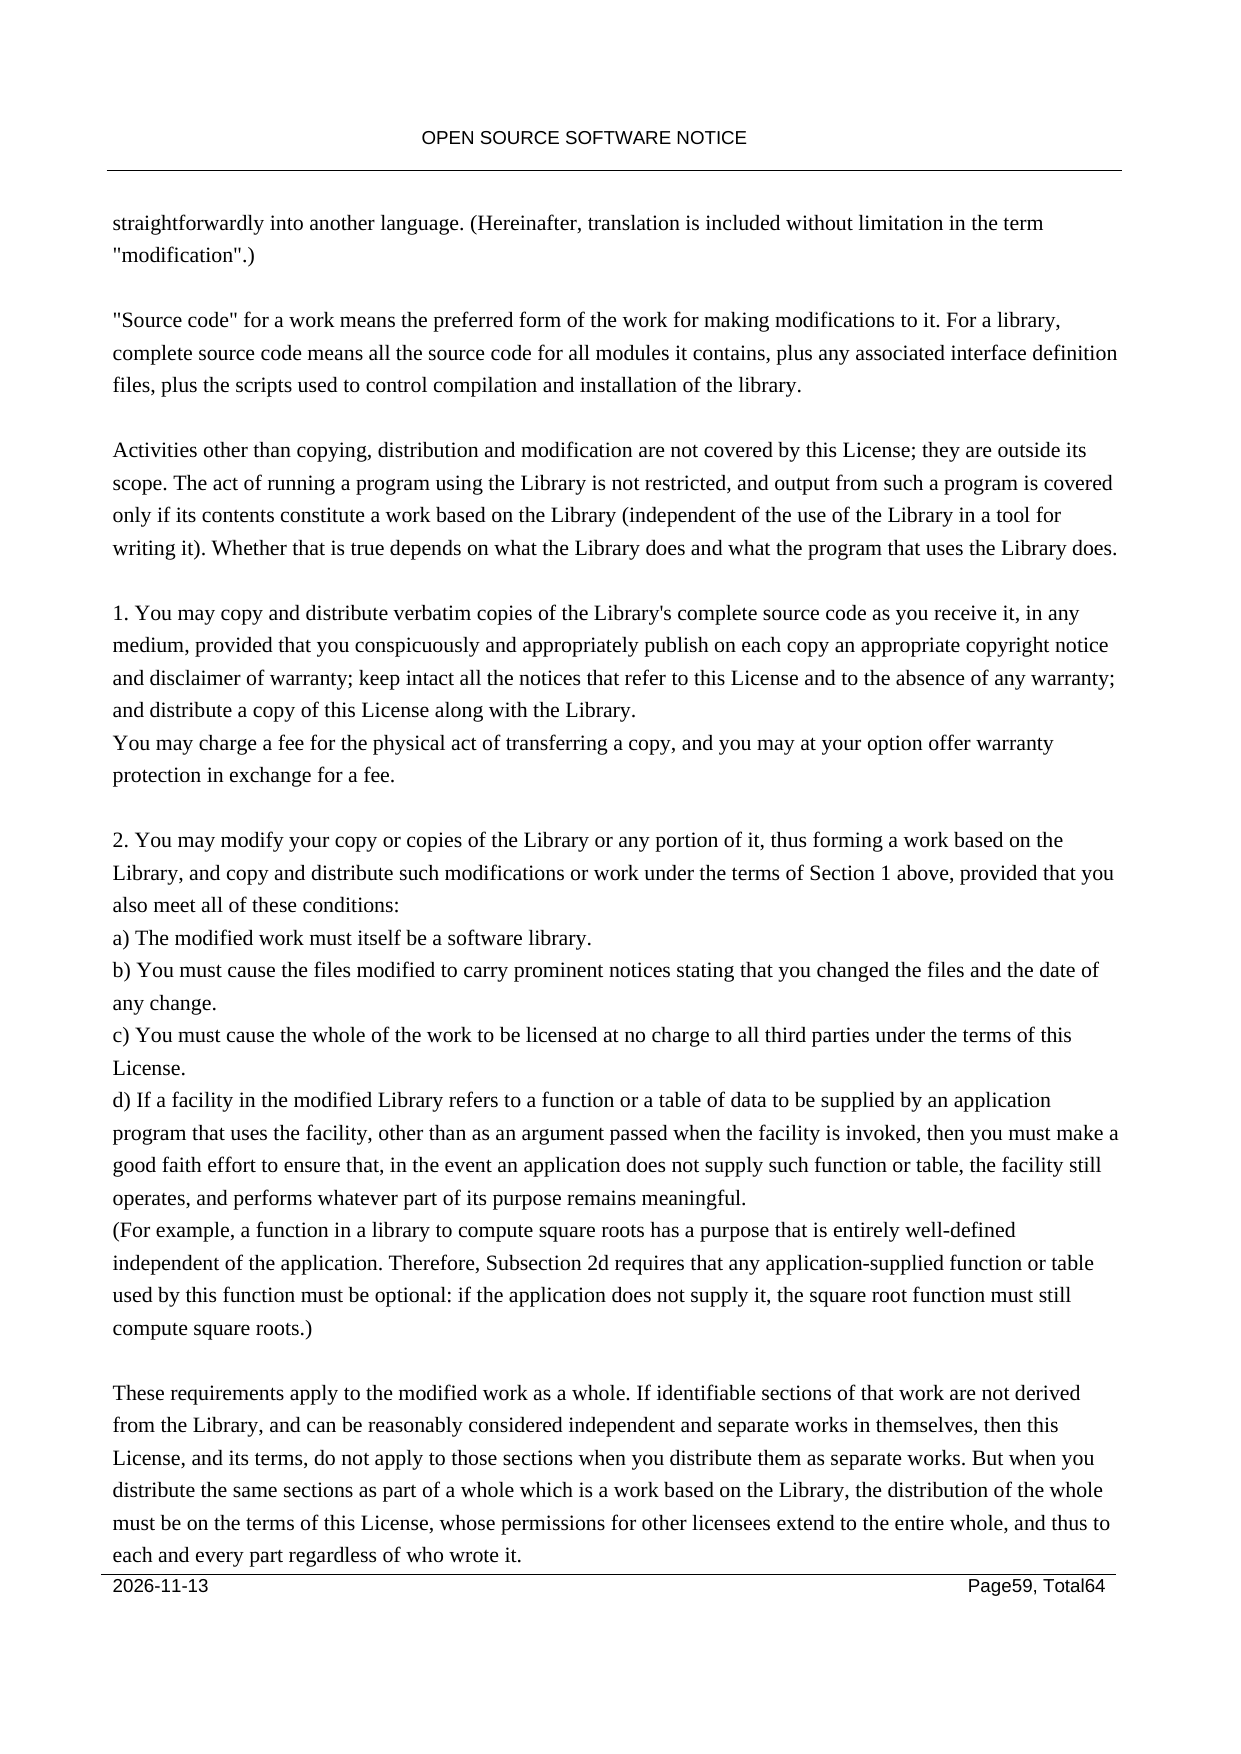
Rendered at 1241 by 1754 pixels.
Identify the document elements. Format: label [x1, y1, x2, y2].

text [112, 206, 1128, 1571]
